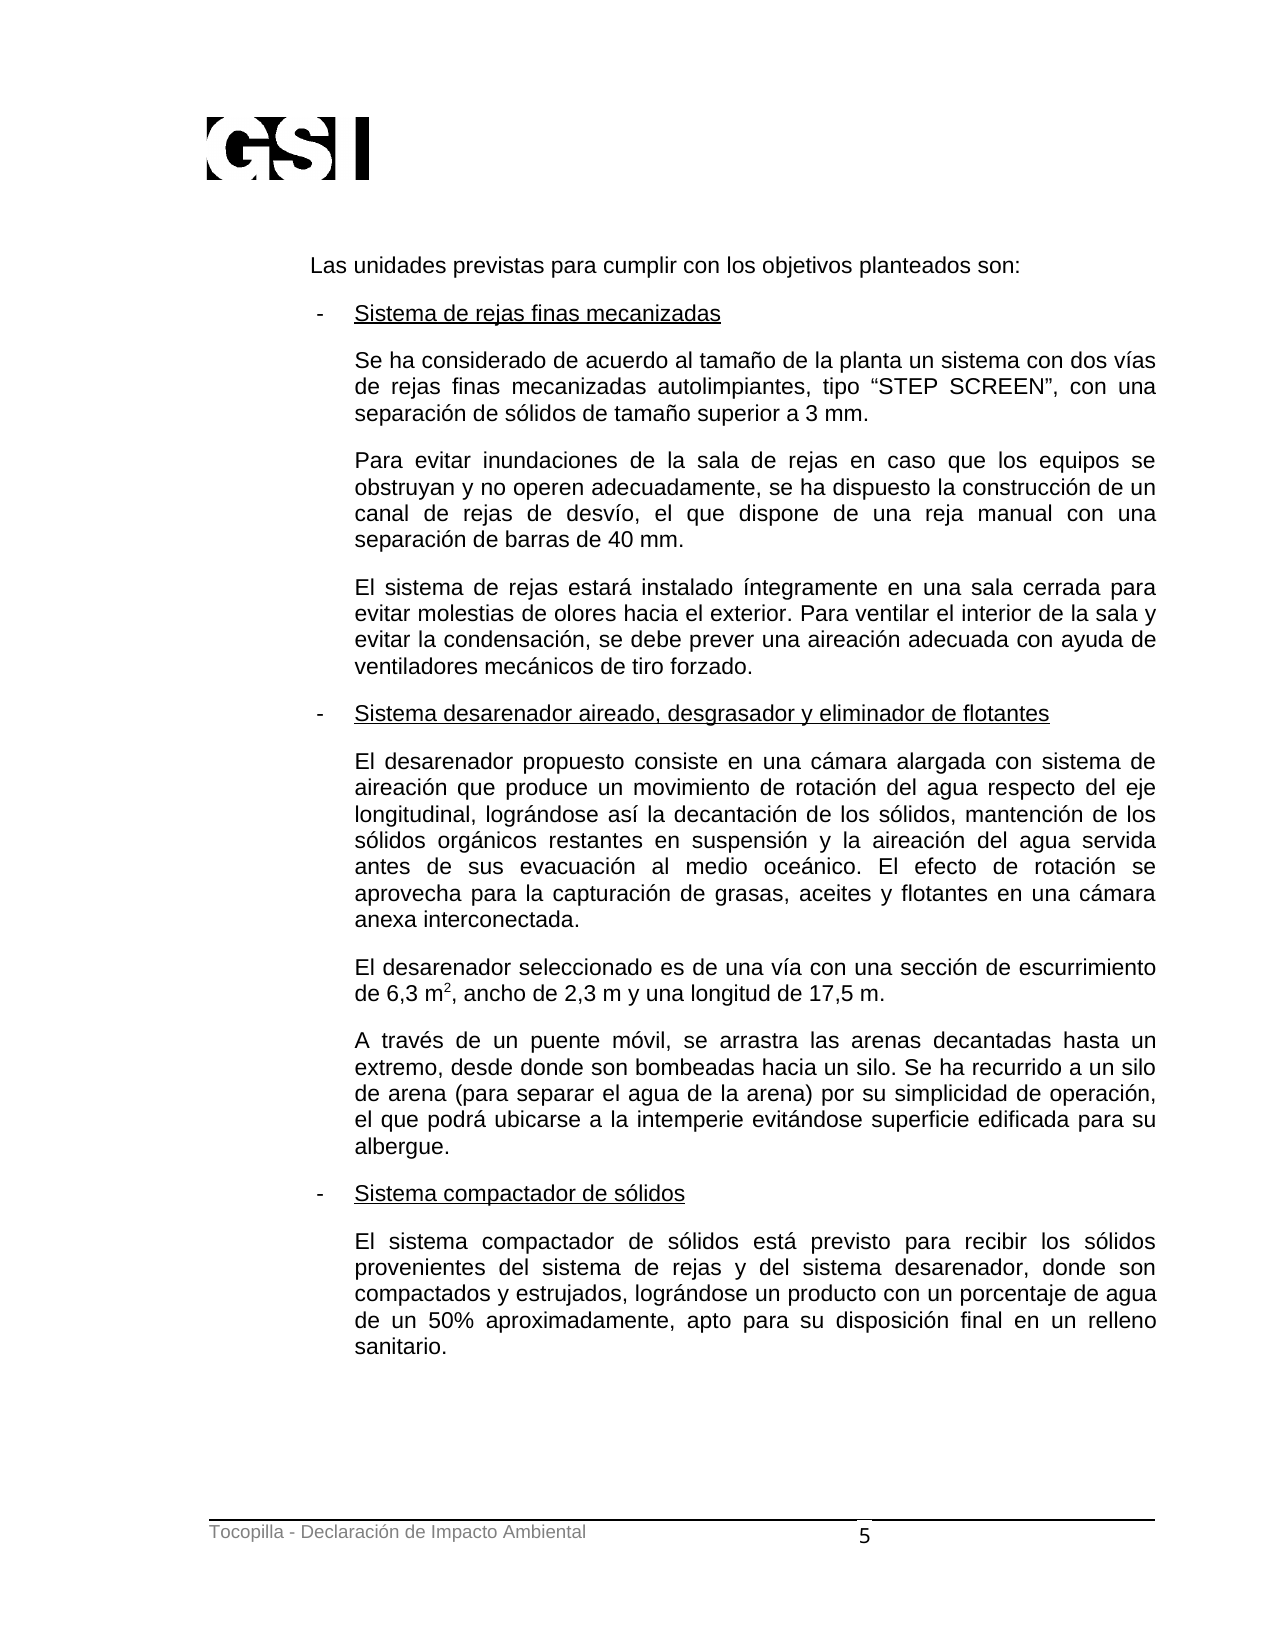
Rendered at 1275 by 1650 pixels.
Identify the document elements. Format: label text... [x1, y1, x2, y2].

text - Sistema compactador de sólidos [310, 1180, 1157, 1207]
text Se ha considerado de acuerdo al tamaño de la planta un sistema con dos vías de rejas finas mecanizadas autolimpiantes, tipo “STEP SCREEN”, con una separación de sólidos de tamaño superior a 3 mm. [354, 347, 1157, 426]
text El desarenador seleccionado es de una vía con una sección de escurrimiento de 6,3 m2, ancho de 2,3 m y una longitud de 17,5 m. [354, 953, 1157, 1006]
text El sistema compactador de sólidos está previsto para recibir los sólidos provenientes del sistema de rejas y del sistema desarenador, donde son compactados y estrujados, lográndose un producto con un porcentaje de agua de un 50% aproximadamente, apto para su disposición final en un relleno sanitario. [354, 1228, 1157, 1359]
text - Sistema de rejas finas mecanizadas [310, 299, 1157, 326]
text - Sistema desarenador aireado, desgrasador y eliminador de flotantes [310, 700, 1157, 727]
text A través de un puente móvil, se arrastra las arenas decantadas hasta un extremo, desde donde son bombeadas hacia un silo. Se ha recurrido a un silo de arena (para separar el agua de la arena) por su simplicidad de operación, el que podrá ubicarse a la intemperie evitándose superficie edificada para su albergue. [354, 1027, 1157, 1159]
text El desarenador propuesto consiste en una cámara alargada con sistema de aireación que produce un movimiento de rotación del agua respecto del eje longitudinal, lográndose así la decantación de los sólidos, mantención de los sólidos orgánicos restantes en suspensión y la aireación del agua servida antes de sus evacuación al medio oceánico. El efecto de rotación se aprovecha para la capturación de grasas, aceites y flotantes en una cámara anexa interconectada. [354, 748, 1157, 932]
text Las unidades previstas para cumplir con los objetivos planteados son: [310, 252, 1157, 278]
text El sistema de rejas estará instalado íntegramente en una sala cerrada para evitar molestias de olores hacia el exterior. Para ventilar el interior de la sala y evitar la condensación, se debe prever una aireación adecuada con ayuda de ventiladores mecánicos de tiro forzado. [354, 574, 1157, 679]
text Para evitar inundaciones de la sala de rejas en caso que los equipos se obstruyan y no operen adecuadamente, se ha dispuesto la construcción de un canal de rejas de desvío, el que dispone de una reja manual con una separación de barras de 40 mm. [354, 447, 1157, 553]
